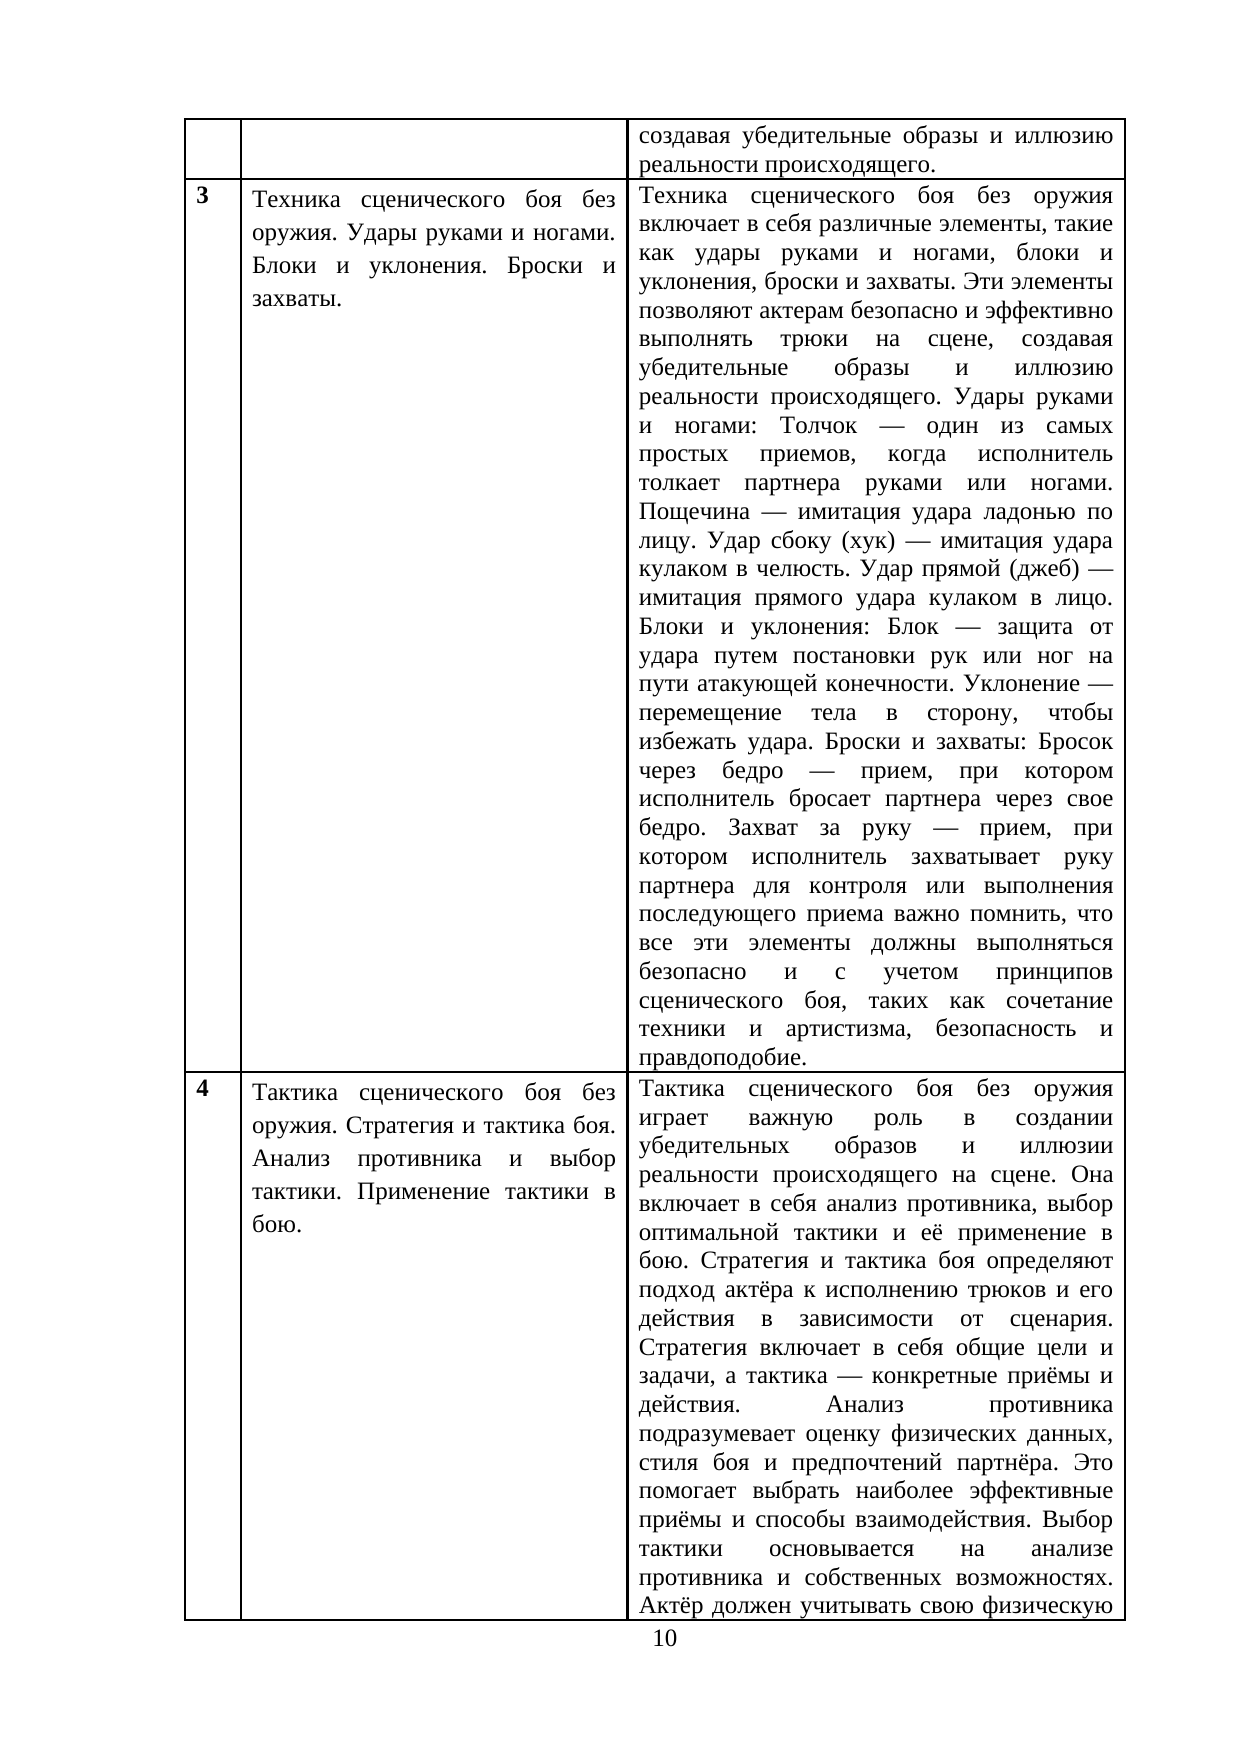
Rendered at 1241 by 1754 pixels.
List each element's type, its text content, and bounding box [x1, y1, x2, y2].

table_cell 4 [186, 1073, 240, 1619]
table_cell Техника сценического боя без оружия включает в себя различные элементы, такие как удары руками и ногами, блоки и уклонения, броски и захваты. Эти элементы позволяют актерам безопасно и эффективно выполнять трюки на сцене, создавая убедительные образы и иллюзию реальности происходящего. Удары руками и ногами: Толчок — один из самых простых приемов, когда исполнитель толкает партнера руками или ногами. Пощечина — имитация удара ладонью по лицу. Удар сбоку (хук) — имитация удара кулаком в челюсть. Удар прямой (джеб) — имитация прямого удара кулаком в лицо. Блоки и уклонения: Блок — защита от удара путем постановки рук или ног на пути атакующей конечности. Уклонение — перемещение тела в сторону, чтобы избежать удара. Броски и захваты: Бросок через бедро — прием, при котором исполнитель бросает партнера через свое бедро. Захват за руку — прием, при котором исполнитель захватывает руку партнера для контроля или выполнения последующего приема важно помнить, что все эти элементы должны выполняться безопасно и с учетом принципов сценического боя, таких как сочетание техники и артистизма, безопасность и правдоподобие. [629, 180, 1124, 1071]
table_cell 3 [186, 180, 240, 1071]
table_cell Техника сценического боя без оружия. Удары руками и ногами. Блоки и уклонения. Броски и захваты. [242, 180, 626, 1071]
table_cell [629, 120, 1124, 178]
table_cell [629, 1073, 1124, 1619]
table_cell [242, 1073, 626, 1619]
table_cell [242, 120, 626, 178]
table_cell 2 [186, 120, 240, 178]
